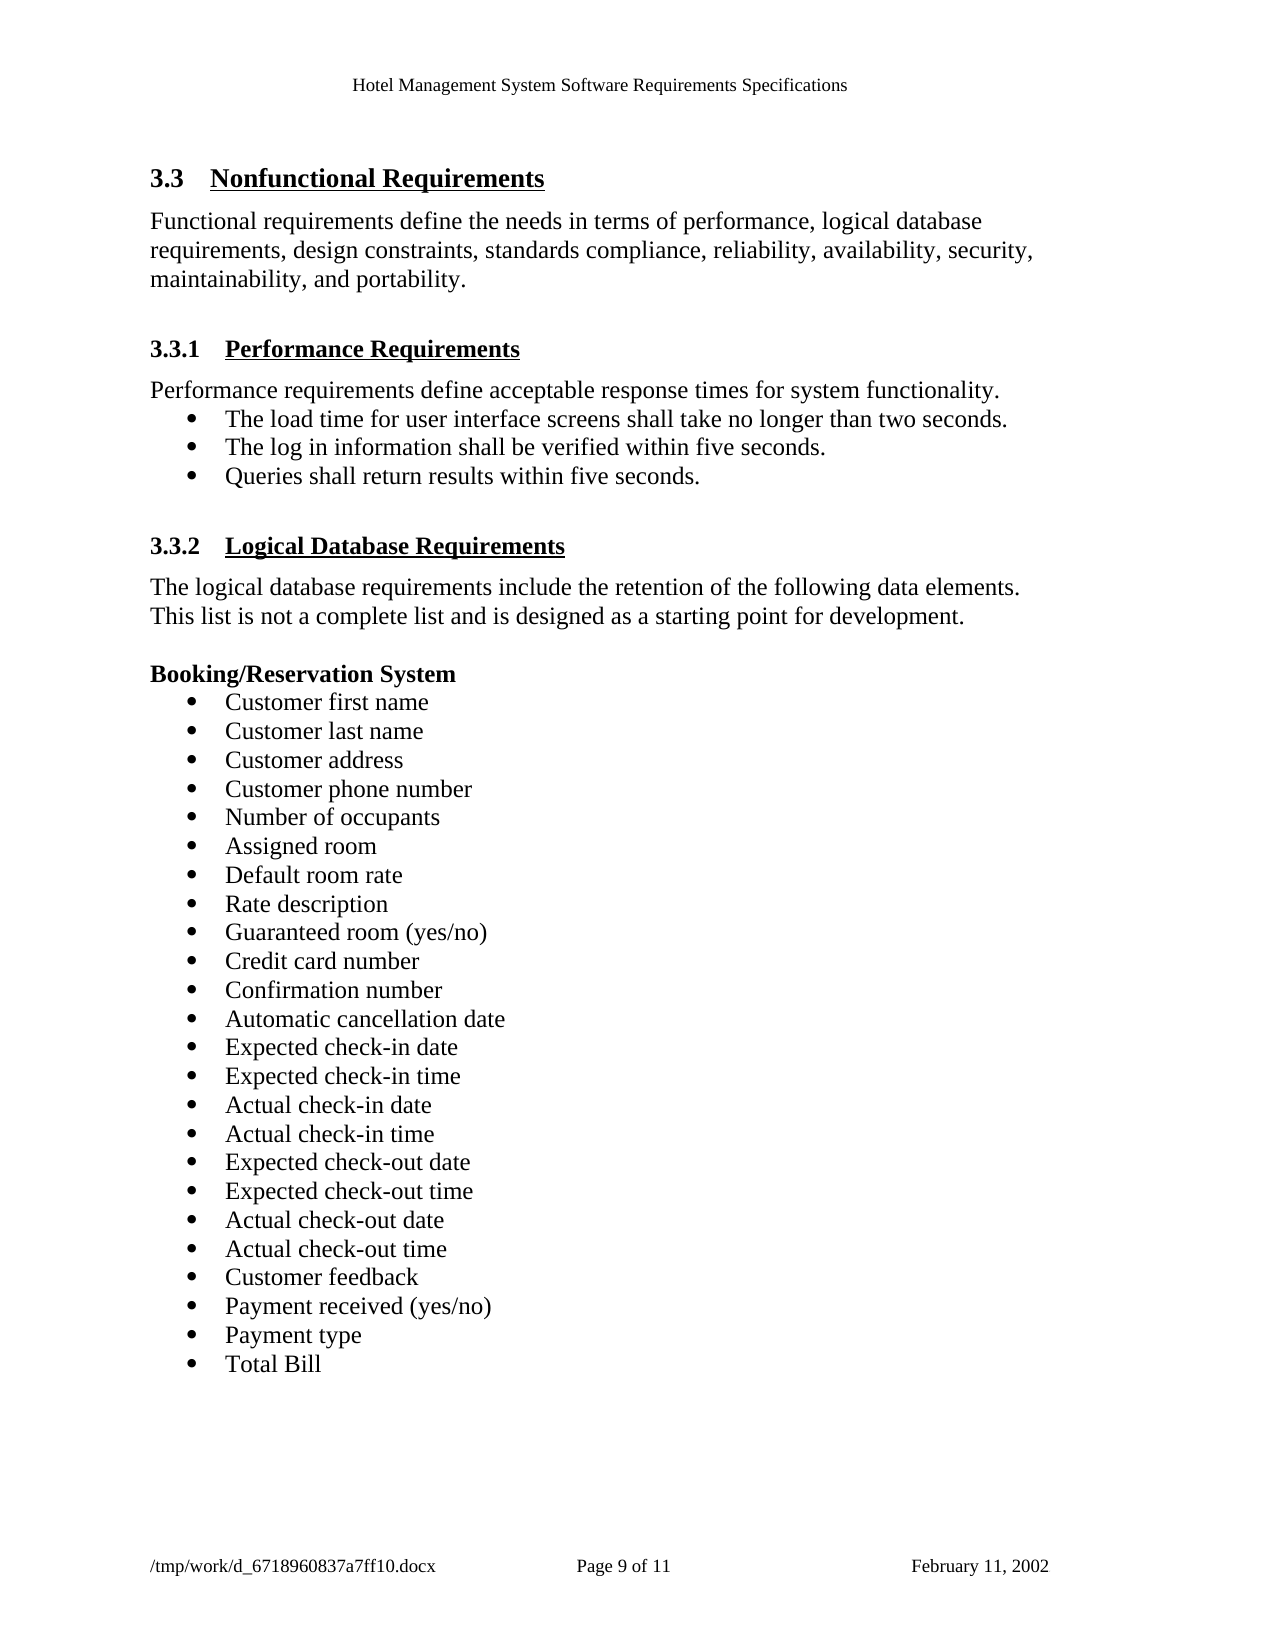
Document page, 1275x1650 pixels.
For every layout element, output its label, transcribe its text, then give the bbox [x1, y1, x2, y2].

list Actual check-in date [187, 1090, 1050, 1119]
list Expected check-in date [187, 1032, 1050, 1061]
list Guaranteed room (yes/no) [187, 917, 1050, 946]
subtitle Logical Database Requirements [150, 531, 1125, 560]
subtitle Performance Requirements [150, 334, 1125, 362]
list Credit card number [187, 946, 1050, 975]
text The logical database requirements include the retention of the following data elements. This list is not a complete list and is designed as a starting point for development. [150, 572, 1050, 630]
list Customer first name [187, 687, 1050, 716]
list The load time for user interface screens shall take no longer than two seconds. [187, 404, 1050, 432]
list Total Bill [187, 1349, 1050, 1377]
list Rate description [187, 889, 1050, 917]
list Actual check-out time [187, 1234, 1050, 1262]
text Functional requirements define the needs in terms of performance, logical database requirements, design constraints, standards compliance, reliability, availability, security, maintainability, and portability. [150, 206, 1050, 292]
list Actual check-out date [187, 1205, 1050, 1234]
list Customer address [187, 745, 1050, 774]
list Automatic cancellation date [187, 1004, 1050, 1032]
list Payment type [187, 1320, 1050, 1349]
list Customer phone number [187, 774, 1050, 802]
list Expected check-in time [187, 1061, 1050, 1090]
list Payment received (yes/no) [187, 1291, 1050, 1320]
list Actual check-in time [187, 1119, 1050, 1147]
list Queries shall return results within five seconds. [187, 461, 1050, 490]
list The log in information shall be verified within five seconds. [187, 432, 1050, 461]
list Default room rate [187, 860, 1050, 889]
list Customer feedback [187, 1262, 1050, 1291]
list Expected check-out date [187, 1147, 1050, 1176]
text Performance requirements define acceptable response times for system functionality. [150, 375, 1050, 404]
text Booking/Reservation System [150, 659, 1050, 687]
list Number of occupants [187, 802, 1050, 831]
list Assigned room [187, 831, 1050, 860]
list Expected check-out time [187, 1176, 1050, 1205]
list Customer last name [187, 716, 1050, 745]
list Confirmation number [187, 975, 1050, 1004]
subtitle Nonfunctional Requirements [150, 162, 1125, 194]
